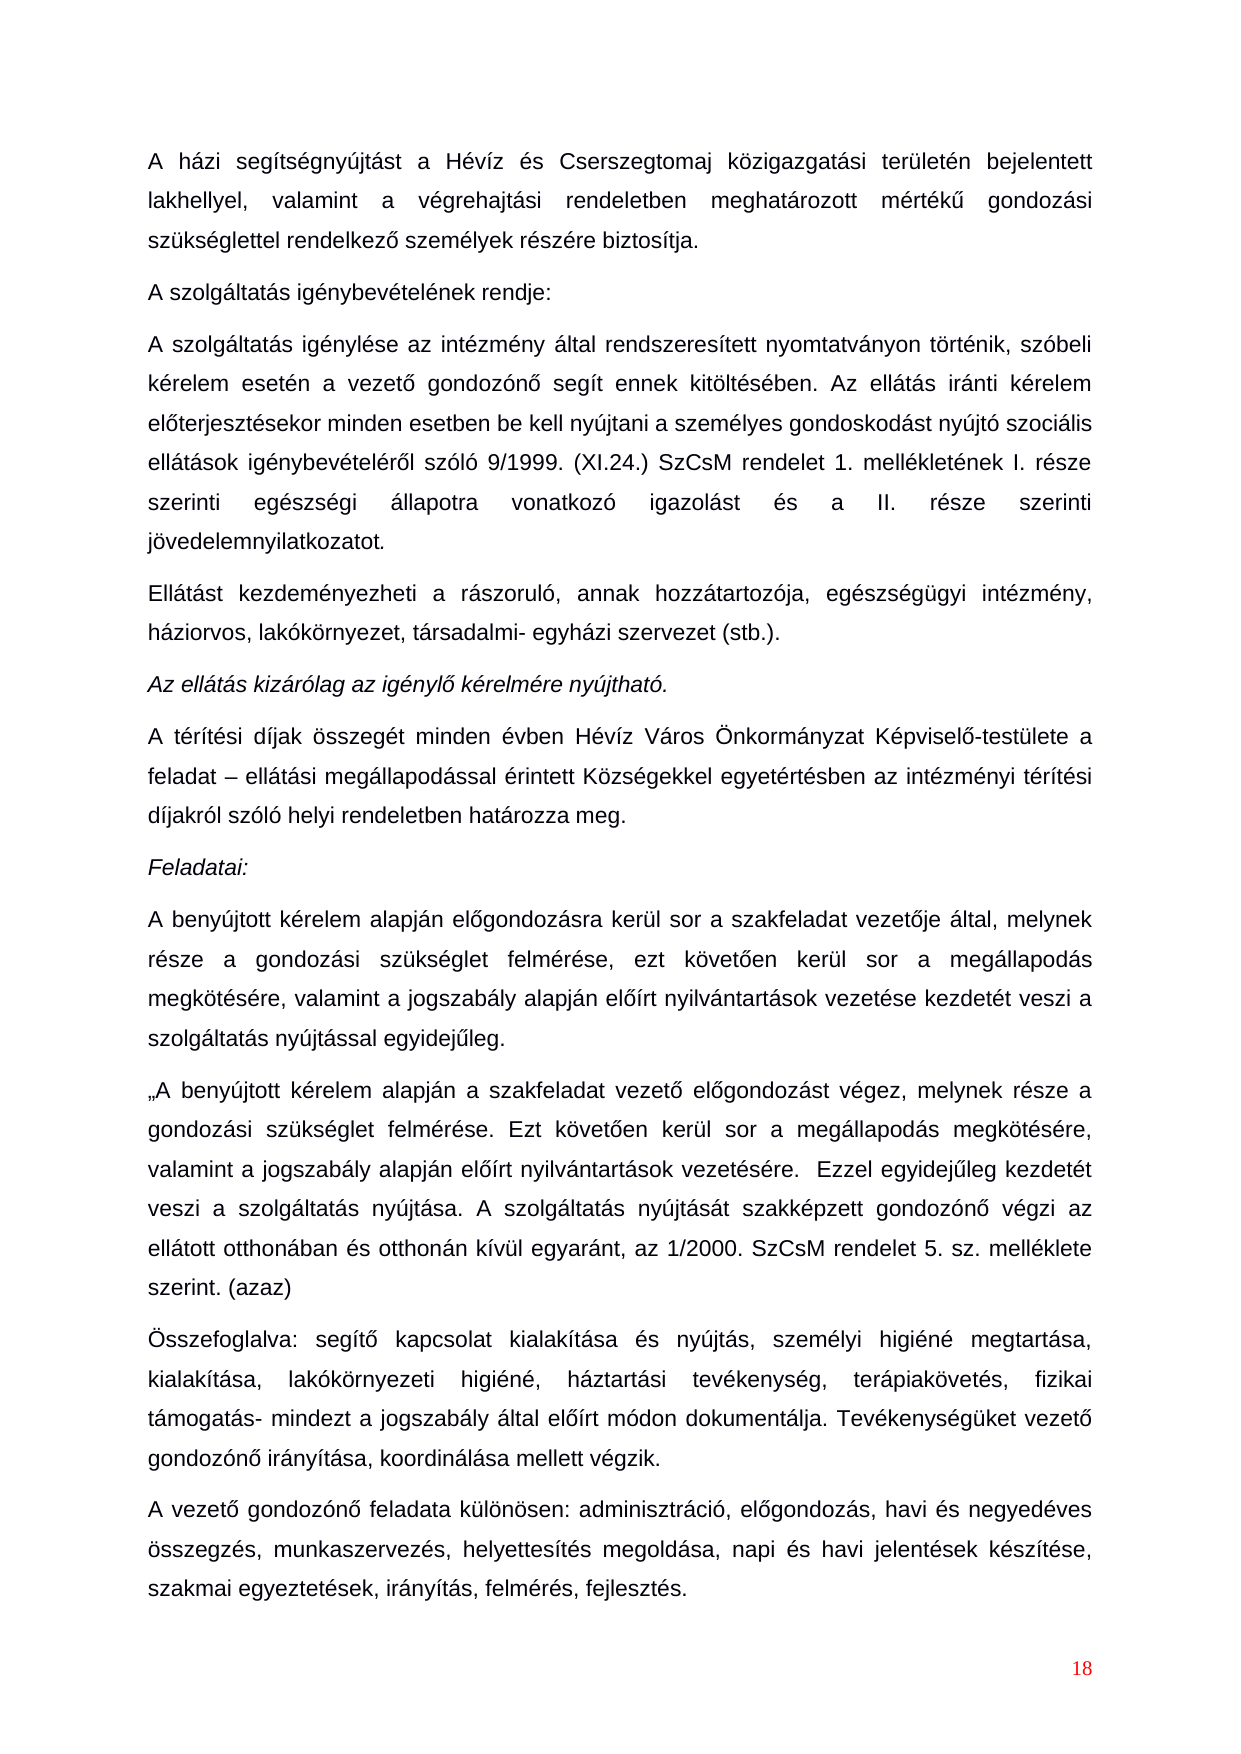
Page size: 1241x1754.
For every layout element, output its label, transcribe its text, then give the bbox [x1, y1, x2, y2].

text A térítési díjak összegét minden évben Hévíz Város Önkormányzat Képviselő-testülete a feladat – ellátási megállapodással érintett Községekkel egyetértésben az intézményi térítési díjakról szóló helyi rendeletben határozza meg. [148, 723, 1093, 829]
text A szolgáltatás igénylése az intézmény által rendszeresített nyomtatványon történik, szóbeli kérelem esetén a vezető gondozónő segít ennek kitöltésében. Az ellátás iránti kérelem előterjesztésekor minden esetben be kell nyújtani a személyes gondoskodást nyújtó szociális ellátások igénybevételéről szóló 9/1999. (XI.24.) SzCsM rendelet 1. mellékletének I. része szerinti egészségi állapotra vonatkozó igazolást és a II. része szerinti jövedelemnyilatkozatot. [148, 331, 1093, 554]
text Ellátást kezdeményezheti a rászoruló, annak hozzátartozója, egészségügyi intézmény, háziorvos, lakókörnyezet, társadalmi- egyházi szervezet (stb.). [148, 580, 1093, 646]
text A szolgáltatás igénybevételének rendje: [148, 278, 1093, 305]
text Az ellátás kizárólag az igénylő kérelmére nyújtható. [148, 671, 1093, 698]
text „A benyújtott kérelem alapján a szakfeladat vezető előgondozást végez, melynek része a gondozási szükséglet felmérése. Ezt követően kerül sor a megállapodás megkötésére, valamint a jogszabály alapján előírt nyilvántartások vezetésére. Ezzel egyidejűleg kezdetét veszi a szolgáltatás nyújtása. A szolgáltatás nyújtását szakképzett gondozónő végzi az ellátott otthonában és otthonán kívül egyaránt, az 1/2000. SzCsM rendelet 5. sz. melléklete szerint. (azaz) [148, 1077, 1093, 1300]
text A benyújtott kérelem alapján előgondozásra kerül sor a szakfeladat vezetője által, melynek része a gondozási szükséglet felmérése, ezt követően kerül sor a megállapodás megkötésére, valamint a jogszabály alapján előírt nyilvántartások vezetése kezdetét veszi a szolgáltatás nyújtással egyidejűleg. [148, 906, 1093, 1051]
text A vezető gondozónő feladata különösen: adminisztráció, előgondozás, havi és negyedéves összegzés, munkaszervezés, helyettesítés megoldása, napi és havi jelentések készítése, szakmai egyeztetések, irányítás, felmérés, fejlesztés. [148, 1496, 1093, 1602]
text A házi segítségnyújtást a Hévíz és Cserszegtomaj közigazgatási területén bejelentett lakhellyel, valamint a végrehajtási rendeletben meghatározott mértékű gondozási szükséglettel rendelkező személyek részére biztosítja. [148, 148, 1093, 253]
text Feladatai: [148, 854, 1093, 881]
text Összefoglalva: segítő kapcsolat kialakítása és nyújtás, személyi higiéné megtartása, kialakítása, lakókörnyezeti higiéné, háztartási tevékenység, terápiakövetés, fizikai támogatás- mindezt a jogszabály által előírt módon dokumentálja. Tevékenységüket vezető gondozónő irányítása, koordinálása mellett végzik. [148, 1326, 1093, 1471]
